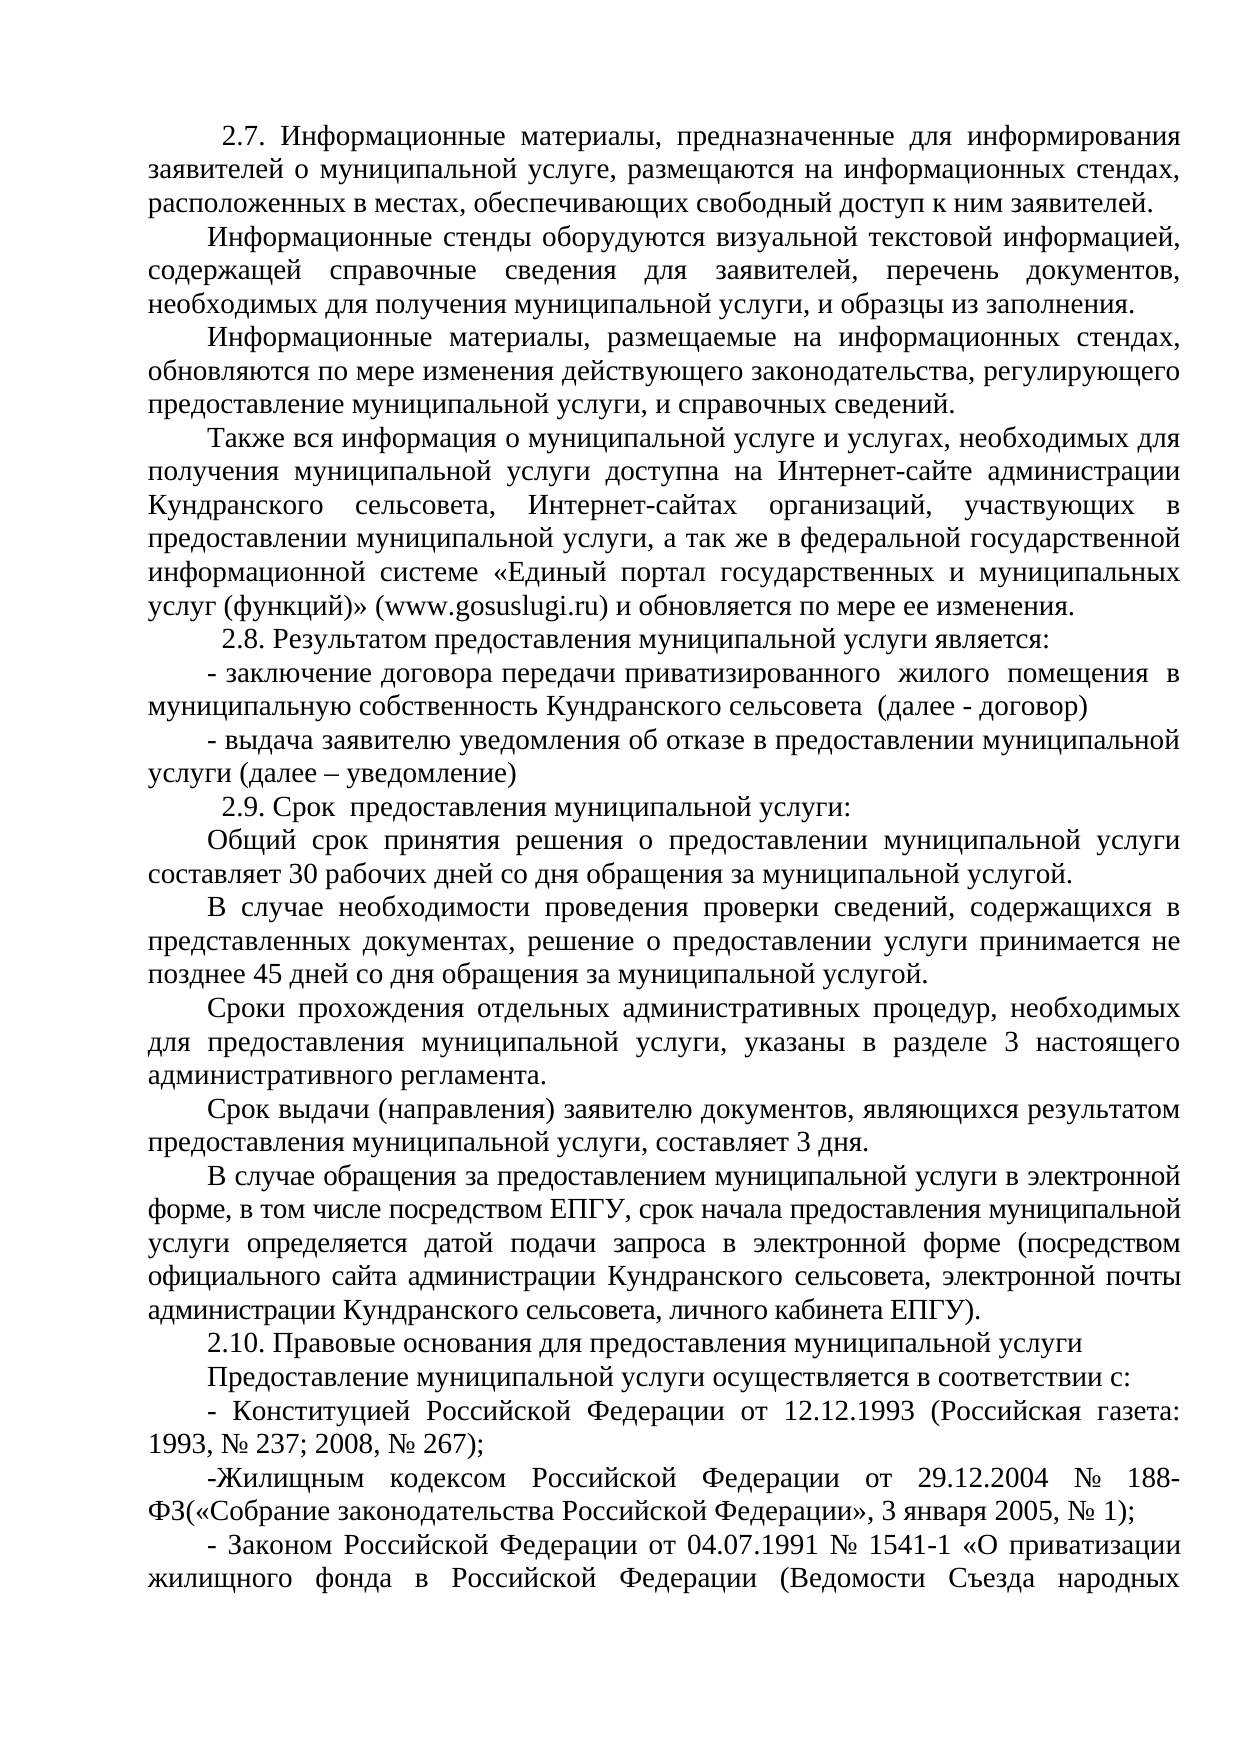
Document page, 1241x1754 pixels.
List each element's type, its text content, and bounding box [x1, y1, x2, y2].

text Сроки прохождения отдельных административных процедур, необходимых для предоставления муниципальной услуги, указаны в разделе 3 настоящего административного регламента. [148, 990, 1181, 1091]
text Общий срок принятия решения о предоставлении муниципальной услуги составляет 30 рабочих дней со дня обращения за муниципальной услугой. [148, 822, 1181, 889]
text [148, 1527, 1181, 1594]
text Предоставление муниципальной услуги осуществляется в соответствии с: [148, 1359, 1181, 1393]
text - заключение договора передачи приватизированного жилого помещения в муниципальную собственность Кундранского сельсовета (далее - договор) [148, 655, 1181, 722]
text В случае обращения за предоставлением муниципальной услуги в электронной форме, в том числе посредством ЕПГУ, срок начала предоставления муниципальной услуги определяется датой подачи запроса в электронной форме (посредством официального сайта администрации Кундранского сельсовета, электронной почты администрации Кундранского сельсовета, личного кабинета ЕПГУ). [148, 1158, 1181, 1326]
text 2.8. Результатом предоставления муниципальной услуги является: [148, 621, 1181, 655]
text Срок выдачи (направления) заявителю документов, являющихся результатом предоставления муниципальной услуги, составляет 3 дня. [148, 1091, 1181, 1158]
text 2.9. Срок предоставления муниципальной услуги: [148, 789, 1181, 822]
text Также вся информация о муниципальной услуге и услугах, необходимых для получения муниципальной услуги доступна на Интернет-сайте администрации Кундранского сельсовета, Интернет-сайтах организаций, участвующих в предоставлении муниципальной услуги, а так же в федеральной государственной информационной системе «Единый портал государственных и муниципальных услуг (функций)» (www.gosuslugi.ru) и обновляется по мере ее изменения. [148, 420, 1181, 621]
text Информационные материалы, размещаемые на информационных стендах, обновляются по мере изменения действующего законодательства, регулирующего предоставление муниципальной услуги, и справочных сведений. [148, 319, 1181, 420]
text В случае необходимости проведения проверки сведений, содержащихся в представленных документах, решение о предоставлении услуги принимается не позднее 45 дней со дня обращения за муниципальной услугой. [148, 889, 1181, 990]
text - выдача заявителю уведомления об отказе в предоставлении муниципальной услуги (далее – уведомление) [148, 722, 1181, 789]
text -Жилищным кодексом Российской Федерации от 29.12.2004 № 188-ФЗ(«Собрание законодательства Российской Федерации», 3 января 2005, № 1); [148, 1460, 1181, 1527]
text 2.7. Информационные материалы, предназначенные для информирования заявителей о муниципальной услуге, размещаются на информационных стендах, расположенных в местах, обеспечивающих свободный доступ к ним заявителей. [148, 118, 1181, 219]
text - Конституцией Российской Федерации от 12.12.1993 (Российская газета: 1993, № 237; 2008, № 267); [148, 1393, 1181, 1460]
text Информационные стенды оборудуются визуальной текстовой информацией, содержащей справочные сведения для заявителей, перечень документов, необходимых для получения муниципальной услуги, и образцы из заполнения. [148, 219, 1181, 319]
text 2.10. Правовые основания для предоставления муниципальной услуги [148, 1326, 1181, 1359]
